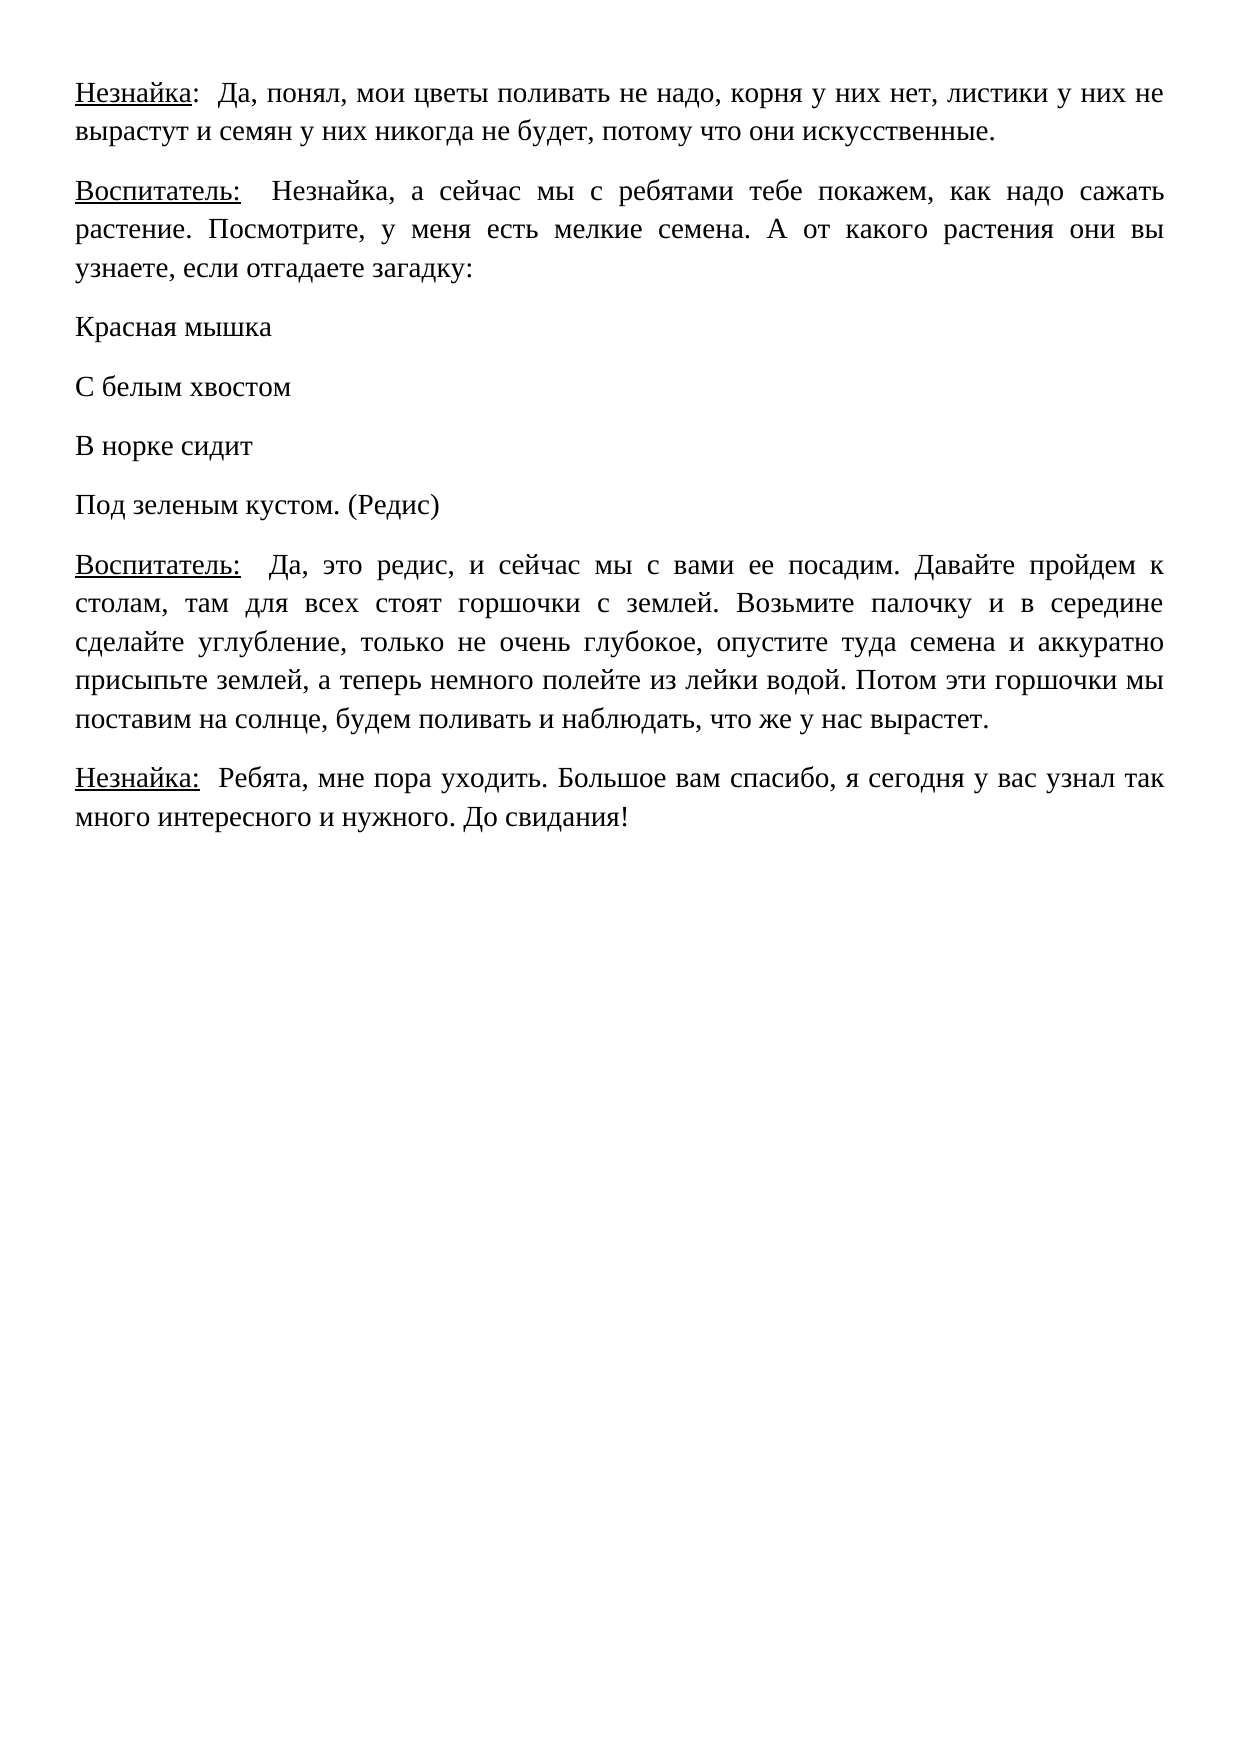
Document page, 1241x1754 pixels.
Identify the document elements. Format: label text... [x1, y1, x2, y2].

text Красная мышка [75, 309, 1165, 343]
text Незнайка: Да, понял, мои цветы поливать не надо, корня у них нет, листики у них не вырастут и семян у них никогда не будет, потому что они искусственные. [75, 75, 1165, 147]
text Воспитатель: Незнайка, а сейчас мы с ребятами тебе покажем, как надо сажать растение. Посмотрите, у меня есть мелкие семена. А от какого растения они вы узнаете, если отгадаете загадку: [75, 173, 1165, 283]
text В норке сидит [75, 428, 1165, 462]
text С белым хвостом [75, 369, 1165, 402]
text Под зеленым кустом. (Редис) [75, 487, 1165, 521]
text Воспитатель: Да, это редис, и сейчас мы с вами ее посадим. Давайте пройдем к столам, там для всех стоят горшочки с землей. Возьмите палочку и в середине сделайте углубление, только не очень глубокое, опустите туда семена и аккуратно присыпьте землей, а теперь немного полейте из лейки водой. Потом эти горшочки мы поставим на солнце, будем поливать и наблюдать, что же у нас вырастет. [75, 547, 1165, 734]
text Незнайка: Ребята, мне пора уходить. Большое вам спасибо, я сегодня у вас узнал так много интересного и нужного. До свидания! [75, 760, 1165, 832]
